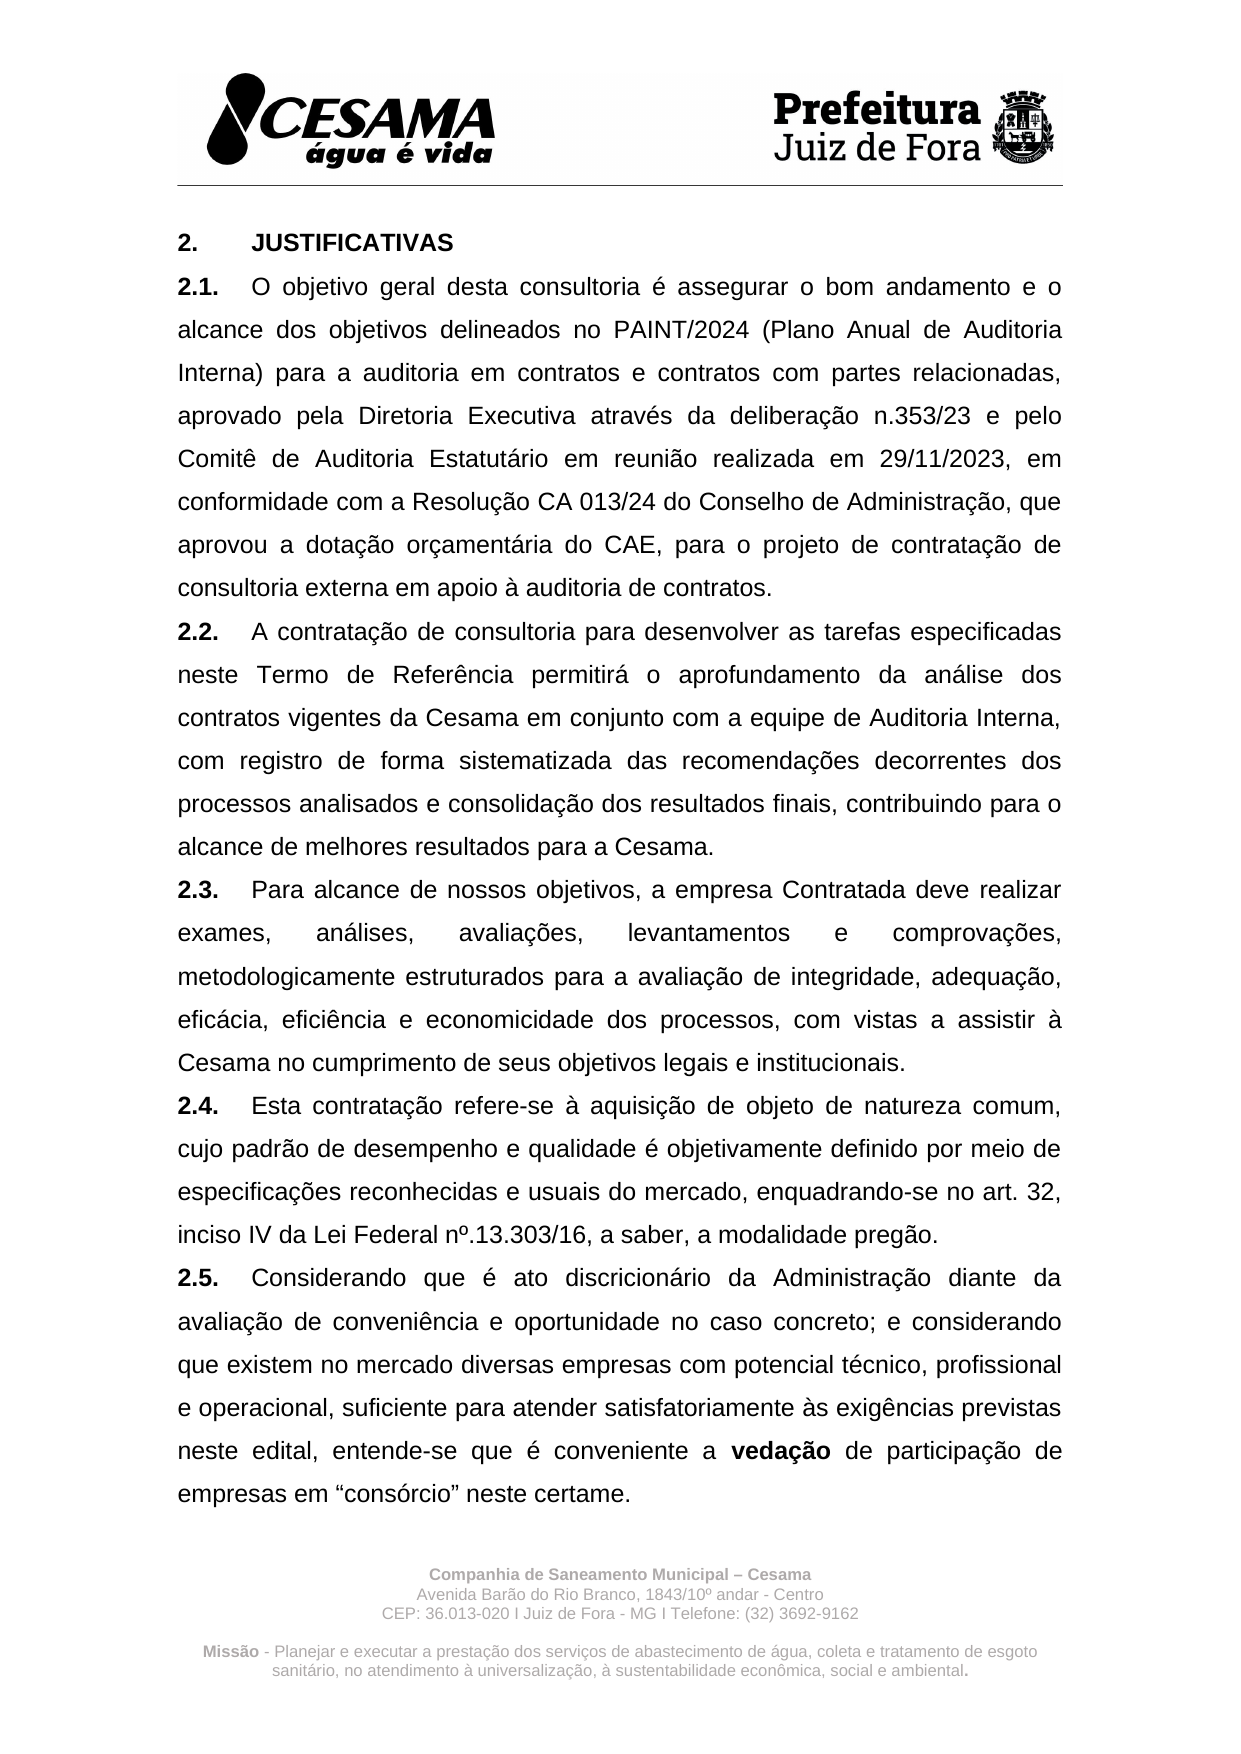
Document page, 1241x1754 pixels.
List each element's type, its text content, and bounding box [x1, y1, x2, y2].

picture [177, 73, 1063, 186]
list O objetivo geral desta consultoria é assegurar o bom andamento e o alcance dos objetivos delineados no PAINT/2024 (Plano Anual de Auditoria Interna) para a auditoria em contratos e contratos com partes relacionadas, aprovado pela Diretoria Executiva através da deliberação n.353/23 e pelo Comitê de Auditoria Estatutário em reunião realizada em 29/11/2023, em conformidade com a Resolução CA 013/24 do Conselho de Administração, que aprovou a dotação orçamentária do CAE, para o projeto de contratação de consultoria externa em apoio à auditoria de contratos. [177, 271, 1063, 602]
list Esta contratação refere-se à aquisição de objeto de natureza comum, cujo padrão de desempenho e qualidade é objetivamente definido por meio de especificações reconhecidas e usuais do mercado, enquadrando-se no art. 32, inciso IV da Lei Federal nº.13.303/16, a saber, a modalidade pregão. [177, 1091, 1063, 1249]
list JUSTIFICATIVAS [177, 228, 1063, 257]
list Para alcance de nossos objetivos, a empresa Contratada deve realizar exames, análises, avaliações, levantamentos e comprovações, metodologicamente estruturados para a avaliação de integridade, adequação, eficácia, eficiência e economicidade dos processos, com vistas a assistir à Cesama no cumprimento de seus objetivos legais e institucionais. [177, 875, 1063, 1076]
list A contratação de consultoria para desenvolver as tarefas especificadas neste Termo de Referência permitirá o aprofundamento da análise dos contratos vigentes da Cesama em conjunto com a equipe de Auditoria Interna, com registro de forma sistematizada das recomendações decorrentes dos processos analisados e consolidação dos resultados finais, contribuindo para o alcance de melhores resultados para a Cesama. [177, 616, 1063, 861]
list Considerando que é ato discricionário da Administração diante da avaliação de conveniência e oportunidade no caso concreto; e considerando que existem no mercado diversas empresas com potencial técnico, profissional e operacional, suficiente para atender satisfatoriamente às exigências previstas neste edital, entende-se que é conveniente a vedação de participação de empresas em “consórcio” neste certame. [177, 1263, 1063, 1508]
